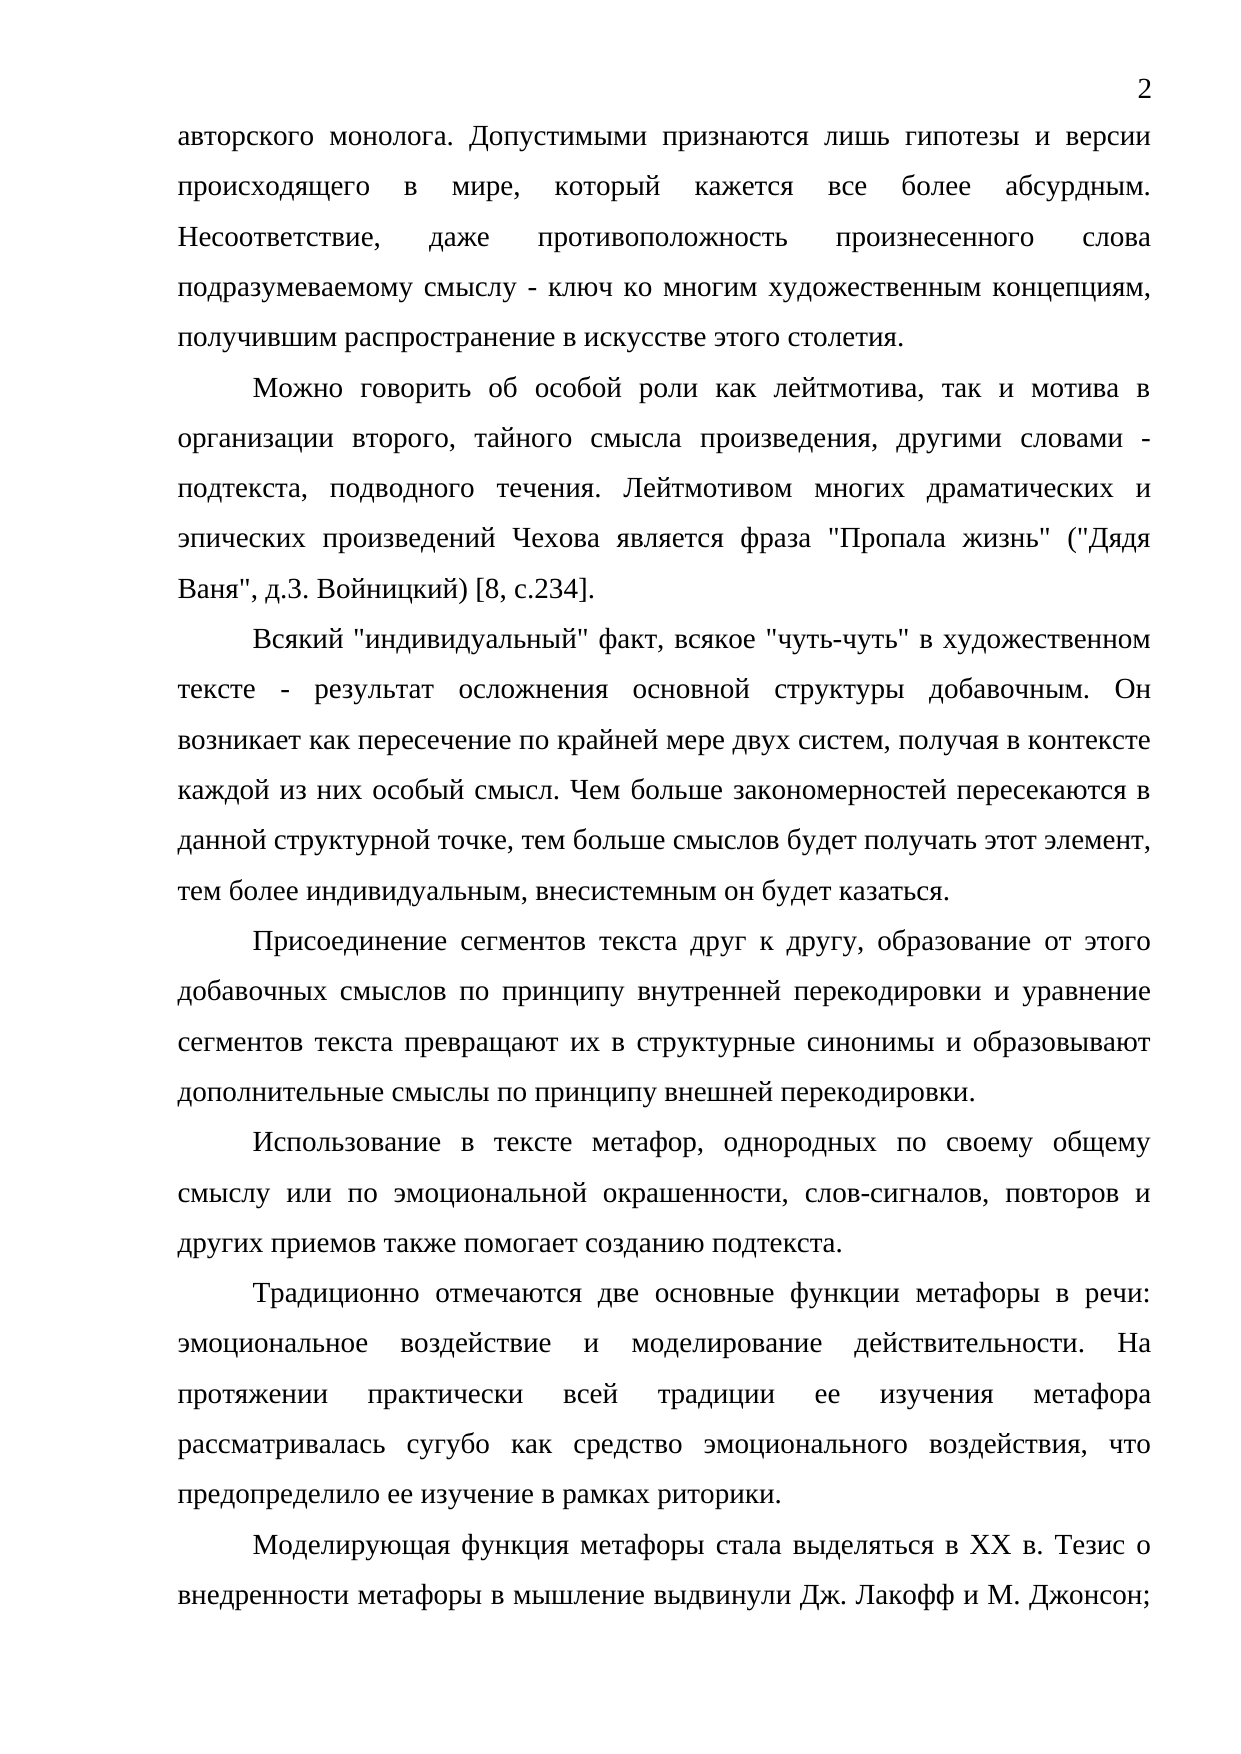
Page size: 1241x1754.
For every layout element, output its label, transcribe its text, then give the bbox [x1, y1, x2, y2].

text Традиционно отмечаются две основные функции метафоры в речи: эмоциональное воздействие и моделирование действительности. На протяжении практически всей традиции ее изучения метафора рассматривалась сугубо как средство эмоционального воздействия, что предопределило ее изучение в рамках риторики. [177, 1275, 1152, 1510]
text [177, 118, 1152, 353]
text Использование в тексте метафор, однородных по своему общему смыслу или по эмоциональной окрашенности, слов-сигналов, повторов и других приемов также помогает созданию подтекста. [177, 1124, 1152, 1258]
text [177, 1527, 1152, 1611]
text Присоединение сегментов текста друг к другу, образование от этого добавочных смыслов по принципу внутренней перекодировки и уравнение сегментов текста превращают их в структурные синонимы и образовывают дополнительные смыслы по принципу внешней перекодировки. [177, 923, 1152, 1108]
text Можно говорить об особой роли как лейтмотива, так и мотива в организации второго, тайного смысла произведения, другими словами - подтекста, подводного течения. Лейтмотивом многих драматических и эпических произведений Чехова является фраза "Пропала жизнь" ("Дядя Ваня", д.3. Войницкий) [8, с.234]. [177, 370, 1152, 604]
text Всякий "индивидуальный" факт, всякое "чуть-чуть" в художественном тексте - результат осложнения основной структуры добавочным. Он возникает как пересечение по крайней мере двух систем, получая в контексте каждой из них особый смысл. Чем больше закономерностей пересекаются в данной структурной точке, тем больше смыслов будет получать этот элемент, тем более индивидуальным, внесистемным он будет казаться. [177, 621, 1152, 906]
